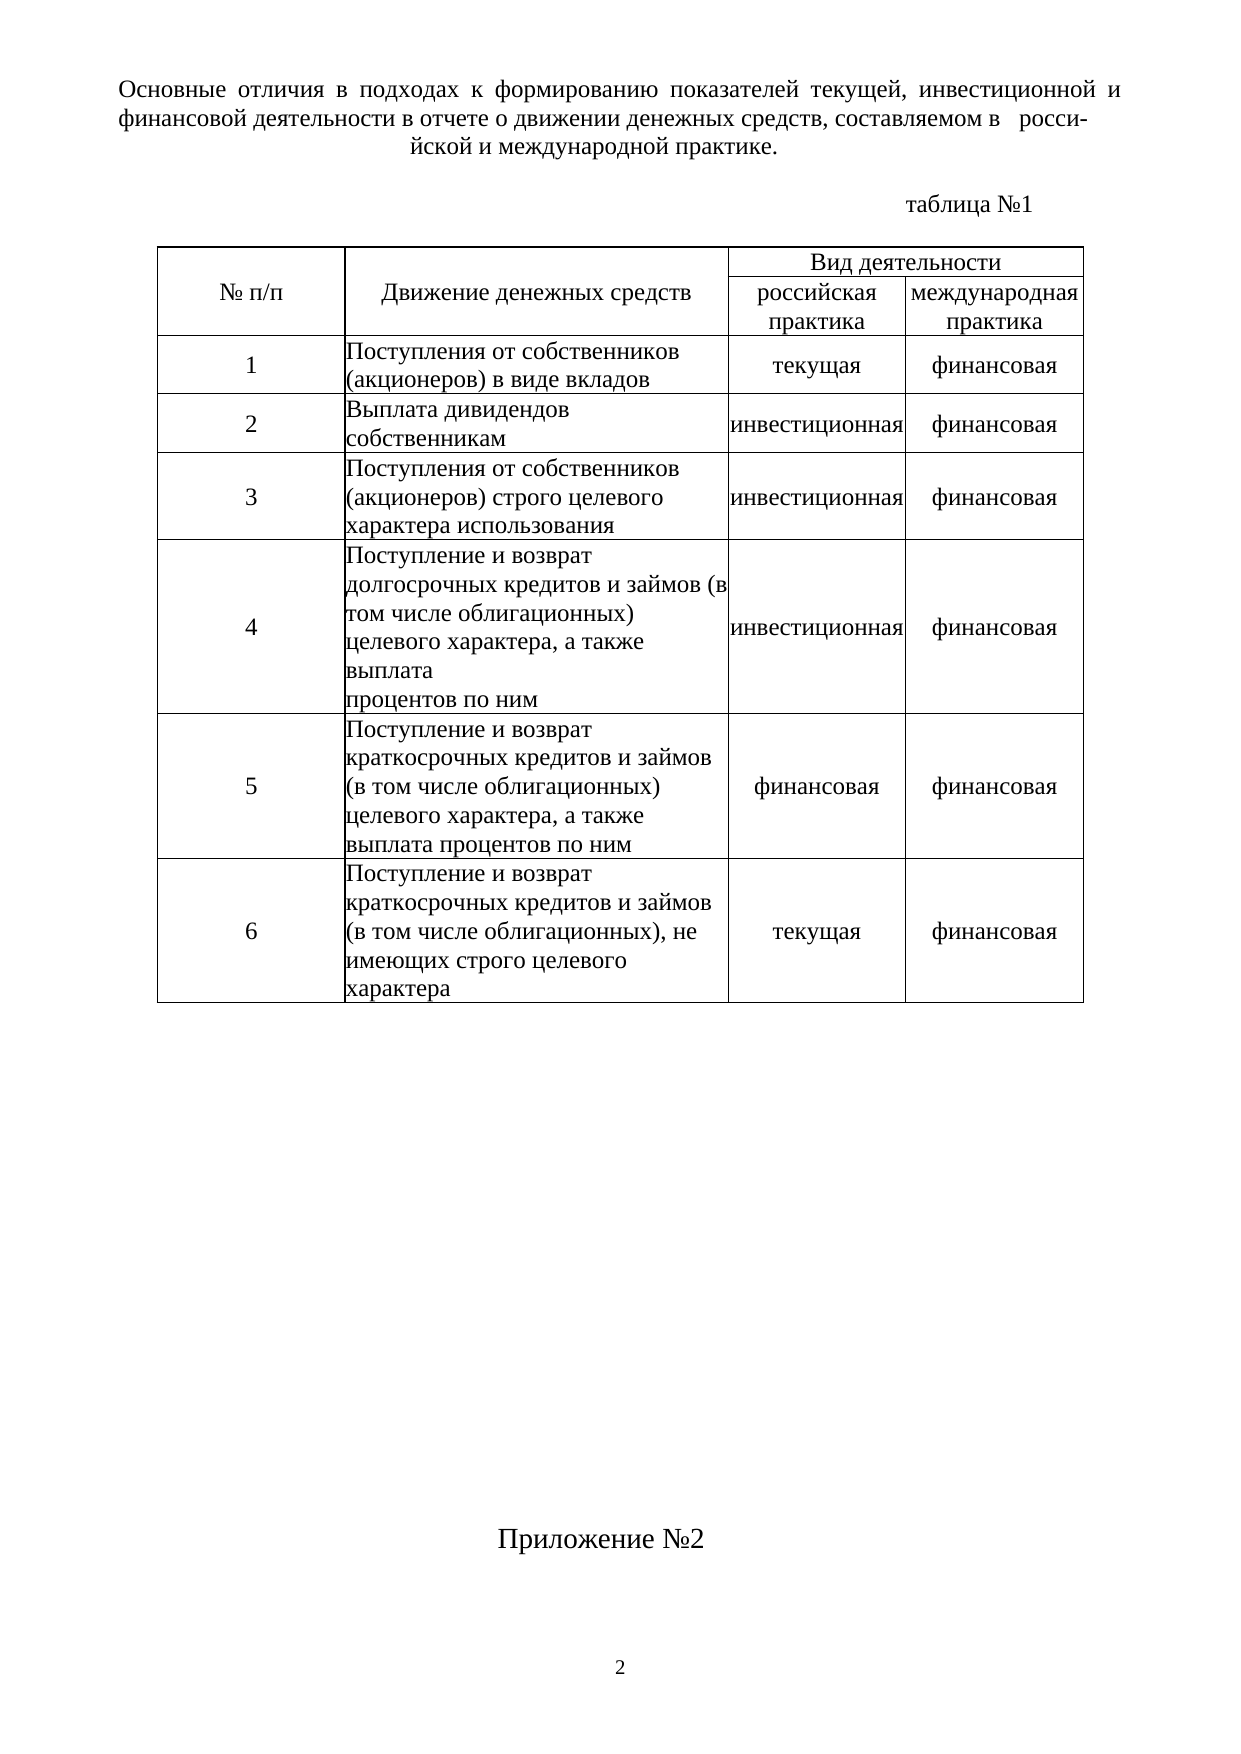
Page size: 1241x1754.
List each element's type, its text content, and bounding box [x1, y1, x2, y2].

table_cell текущая [729, 336, 905, 393]
table_cell Поступление и возврат долгосрочных кредитов и займов (в том числе облигационных) целевого характера, а также выплата процентов по ним [346, 540, 728, 713]
table_cell международная практика [906, 277, 1083, 335]
table_cell инвестиционная [729, 394, 905, 452]
table_header № п/п [158, 248, 344, 335]
table_cell Поступления от собственников (акционеров) в виде вкладов [346, 336, 728, 393]
text Приложение №2 [118, 1521, 1122, 1554]
table_cell 1 [158, 336, 344, 393]
table_cell 2 [158, 394, 344, 452]
table_cell Поступления от собственников (акционеров) строго целевого характера использования [346, 453, 728, 539]
table_cell 4 [158, 540, 344, 713]
table_cell финансовая [906, 714, 1083, 857]
table_header Движение денежных средств [346, 248, 728, 335]
table_cell финансовая [906, 394, 1083, 452]
table_cell 5 [158, 714, 344, 857]
table_cell Поступление и возврат краткосрочных кредитов и займов (в том числе облигационных), не имеющих строго целевого характера [346, 859, 728, 1002]
table_cell текущая [729, 859, 905, 1002]
table_cell финансовая [906, 336, 1083, 393]
table_cell 6 [158, 859, 344, 1002]
table_cell финансовая [729, 714, 905, 857]
text йской и международной практике. [118, 131, 1122, 160]
table_cell 3 [158, 453, 344, 539]
table_cell инвестиционная [729, 540, 905, 713]
table_cell финансовая [906, 453, 1083, 539]
table_cell Выплата дивидендов собственникам [346, 394, 728, 452]
text таблица №1 [118, 189, 1122, 218]
table_cell финансовая [906, 859, 1083, 1002]
table_cell финансовая [906, 540, 1083, 713]
table_cell Поступление и возврат краткосрочных кредитов и займов (в том числе облигационных) целевого характера, а также выплата процентов по ним [346, 714, 728, 857]
table_cell российская практика [729, 277, 905, 335]
table_header Вид деятельности [729, 248, 1083, 276]
table_cell инвестиционная [729, 453, 905, 539]
text Основные отличия в подходах к формированию показателей текущей, инвестиционной и финансовой деятельности в отчете о движении денежных средств, составляемом в росси- [118, 74, 1122, 131]
